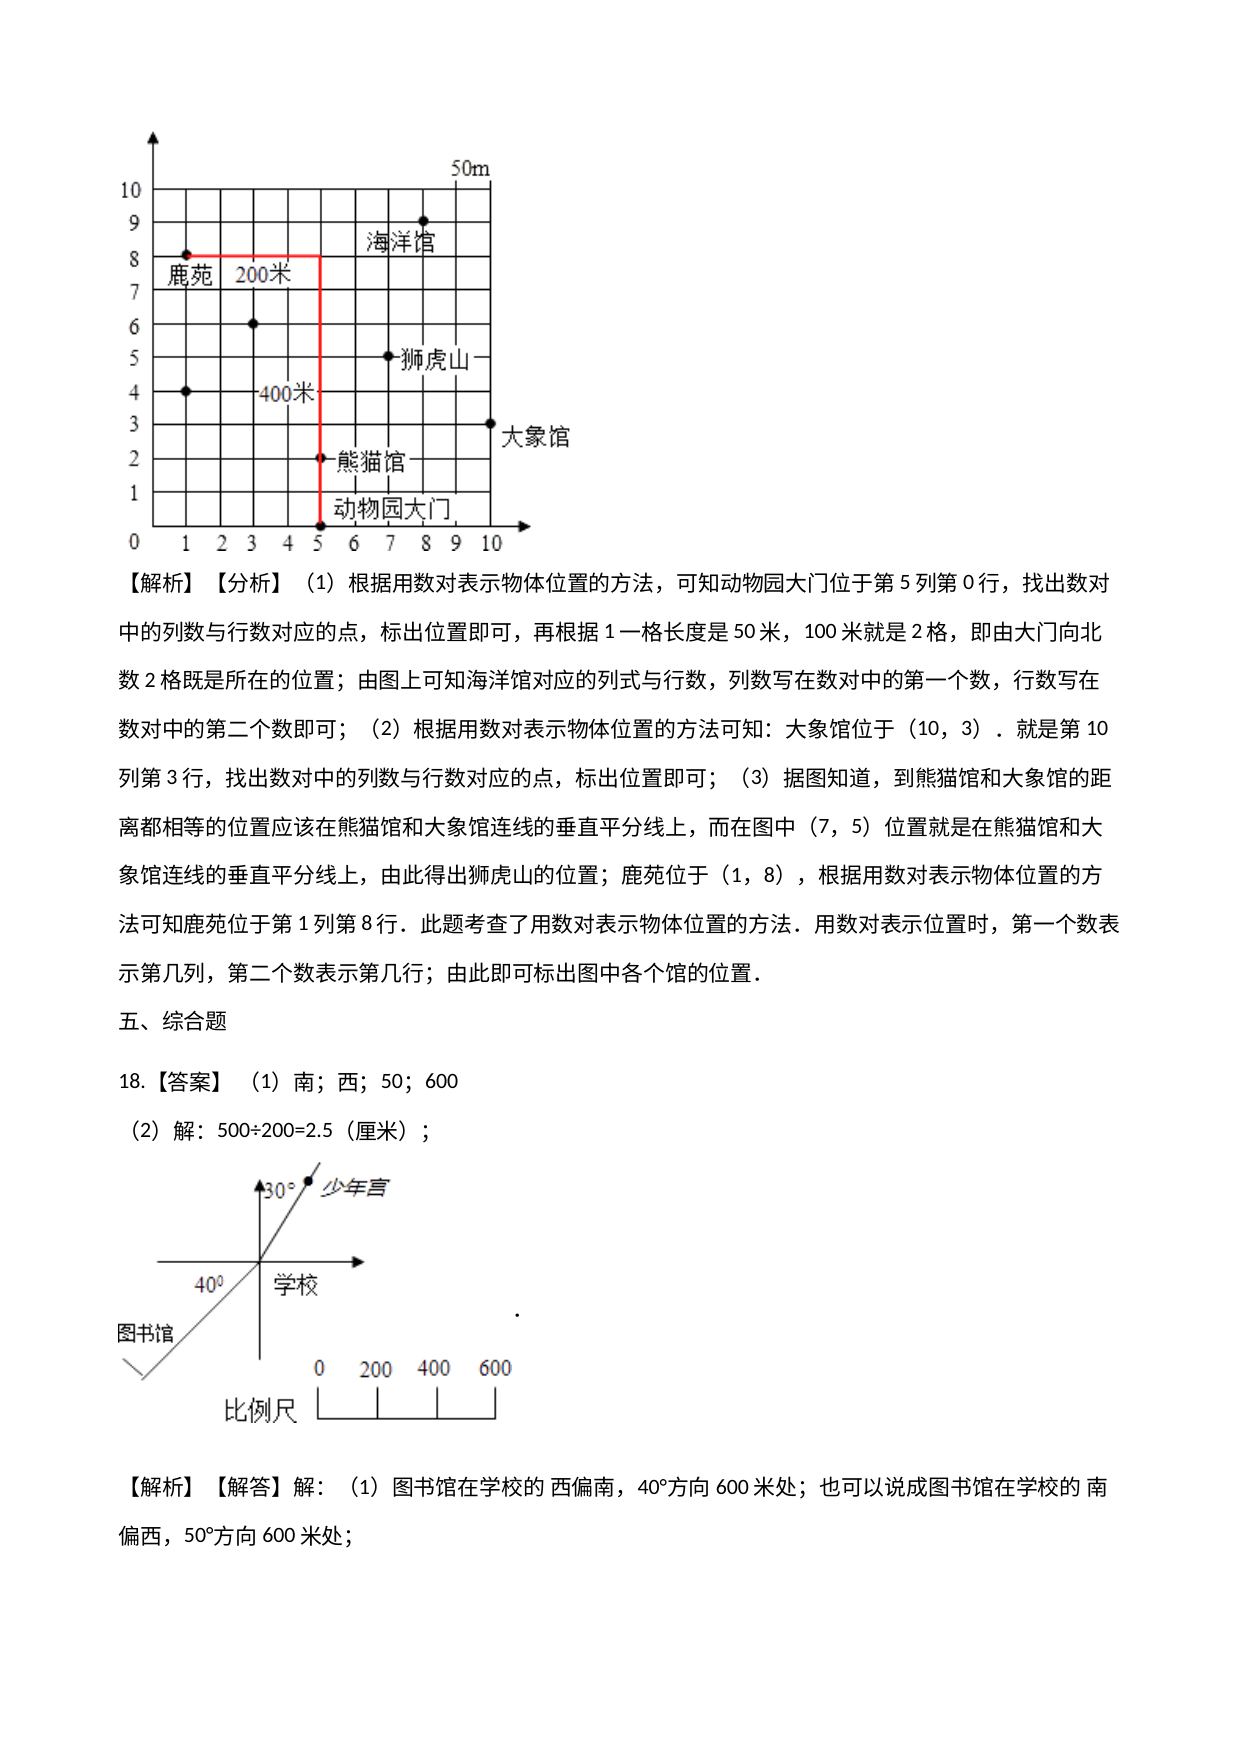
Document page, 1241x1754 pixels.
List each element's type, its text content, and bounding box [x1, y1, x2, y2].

picture [118, 129, 570, 551]
picture [118, 1161, 512, 1423]
text 五、综合题 [118, 1004, 1122, 1036]
text 【解析】【解答】解：（1）图书馆在学校的 西偏南，40°方向 600米处；也可以说成图书馆在学校的 南偏西，50°方向 600米处； [118, 1470, 1122, 1551]
text 18.【答案】 （1）南；西；50；600 （2）解：500÷200=2.5（厘米）； [118, 1064, 1122, 1146]
text 【解析】【分析】（1）根据用数对表示物体位置的方法，可知动物园大门位于第5列第0行，找出数对中的列数与行数对应的点，标出位置即可，再根据1一格长度是50米，100米就是2格，即由大门向北数2格既是所在的位置；由图上可知海洋馆对应的列式与行数，列数写在数对中的第一个数，行数写在数对中的第二个数即可；（2）根据用数对表示物体位置的方法可知：大象馆位于（10，3）．就是第10列第3行，找出数对中的列数与行数对应的点，标出位置即可；（3）据图知道，到熊猫馆和大象馆的距离都相等的位置应该在熊猫馆和大象馆连线的垂直平分线上，而在图中（7，5）位置就是在熊猫馆和大象馆连线的垂直平分线上，由此得出狮虎山的位置；鹿苑位于（1，8），根据用数对表示物体位置的方法可知鹿苑位于第1列第8行．此题考查了用数对表示物体位置的方法．用数对表示位置时，第一个数表示第几列，第二个数表示第几行；由此即可标出图中各个馆的位置． [118, 565, 1122, 988]
